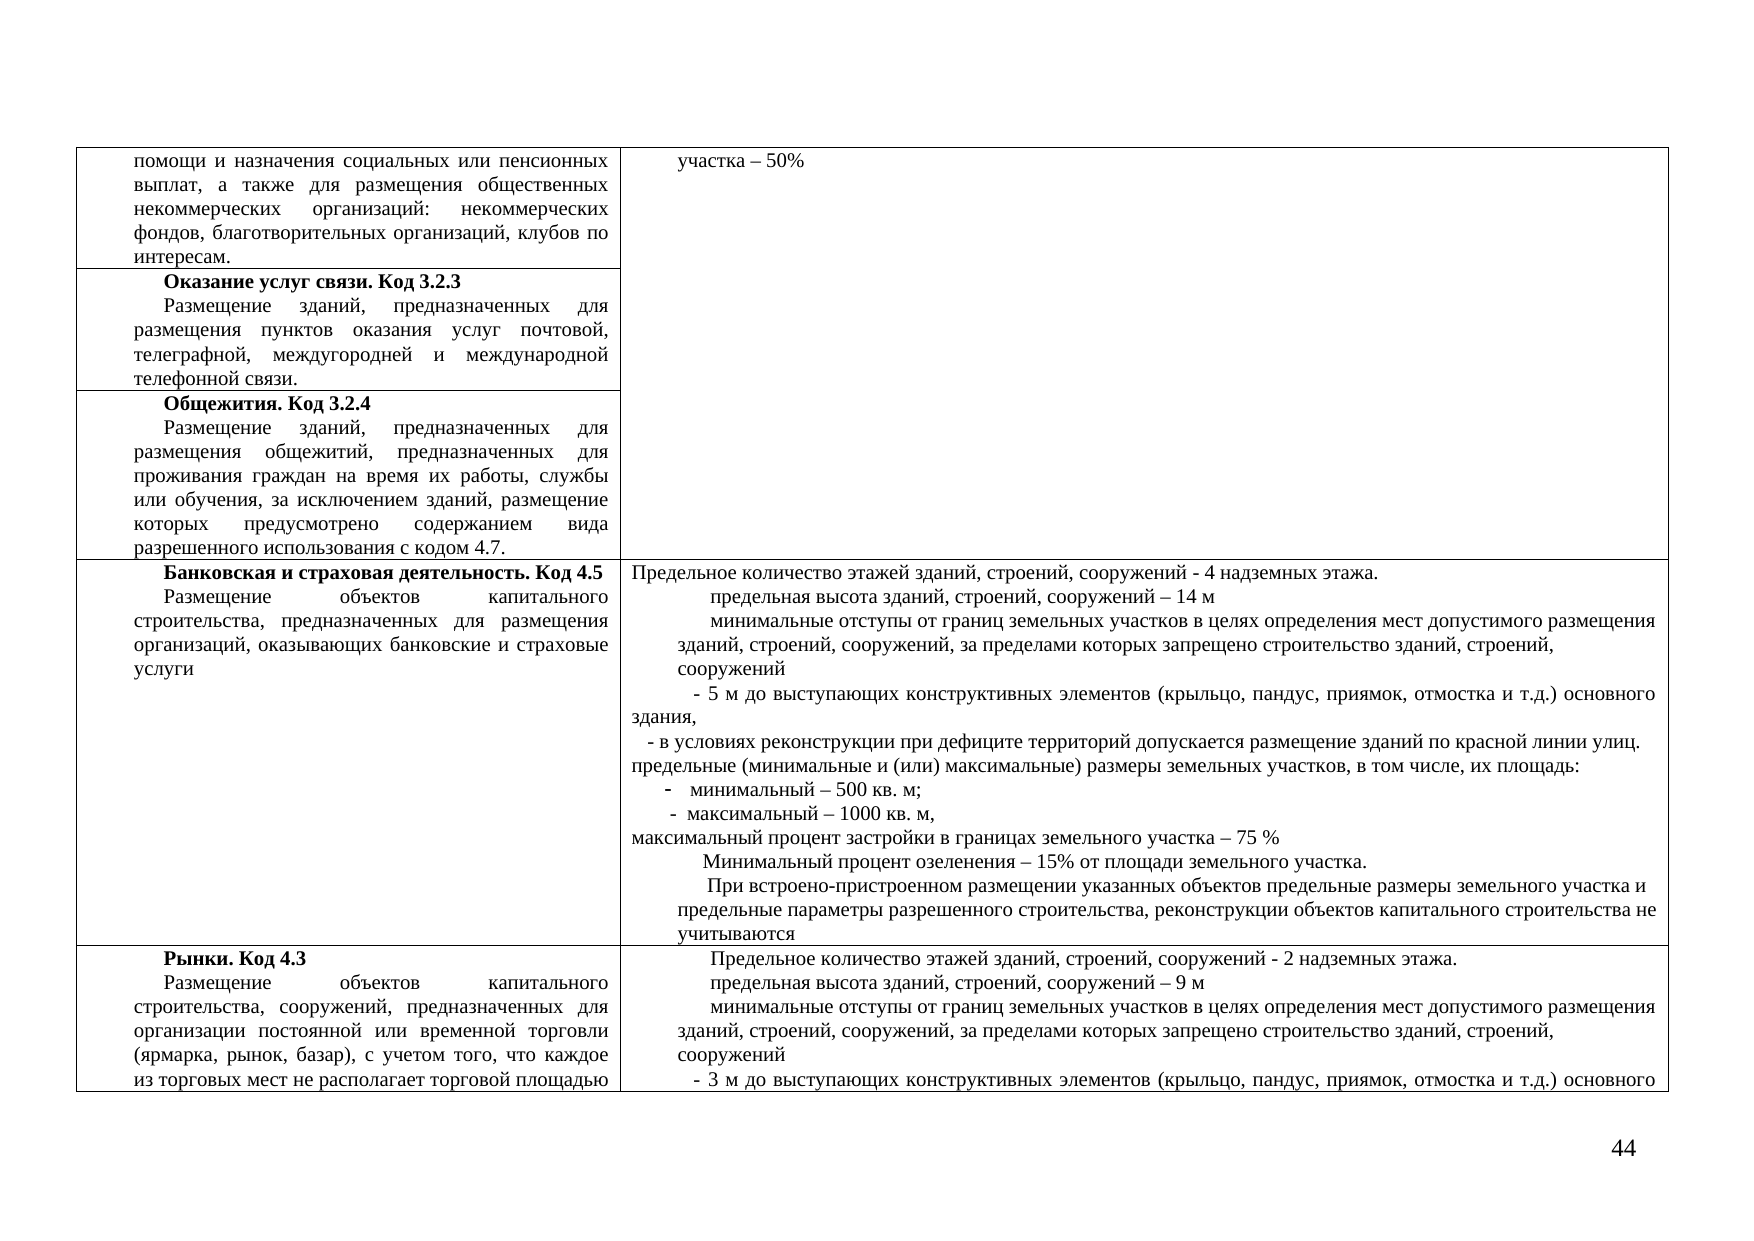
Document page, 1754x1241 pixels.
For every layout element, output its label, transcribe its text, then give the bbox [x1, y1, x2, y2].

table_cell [77, 946, 620, 1091]
table_cell Оказание услуг связи. Код 3.2.3 Размещение зданий, предназначенных для размещения пунктов оказания услуг почтовой, телеграфной, междугородней и международной телефонной связи. [77, 269, 620, 389]
table_cell Предельное количество этажей зданий, строений, сооружений - 4 надземных этажа. предельная высота зданий, строений, сооружений – 14 м минимальные отступы от границ земельных участков в целях определения мест допустимого размещения зданий, строений, сооружений, за пределами которых запрещено строительство зданий, строений, сооружений - 5 м до выступающих конструктивных элементов (крыльцо, пандус, приямок, отмостка и т.д.) основного здания, - в условиях реконструкции при дефиците территорий допускается размещение зданий по красной линии улиц. предельные (минимальные и (или) максимальные) размеры земельных участков, в том числе, их площадь: минимальный – 500 кв. м; - максимальный – 1000 кв. м, максимальный процент застройки в границах земельного участка – 75 % Минимальный процент озеленения – 15% от площади земельного участка. При встроено-пристроенном размещении указанных объектов предельные размеры земельного участка и предельные параметры разрешенного строительства, реконструкции объектов капитального строительства не учитываются [621, 560, 1668, 945]
table_cell Банковская и страховая деятельность. Код 4.5 Размещение объектов капитального строительства, предназначенных для размещения организаций, оказывающих банковские и страховые услуги [77, 560, 620, 945]
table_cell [621, 946, 1668, 1091]
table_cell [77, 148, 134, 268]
table_cell Общежития. Код 3.2.4 Размещение зданий, предназначенных для размещения общежитий, предназначенных для проживания граждан на время их работы, службы или обучения, за исключением зданий, размещение которых предусмотрено содержанием вида разрешенного использования с кодом 4.7. [77, 391, 620, 559]
